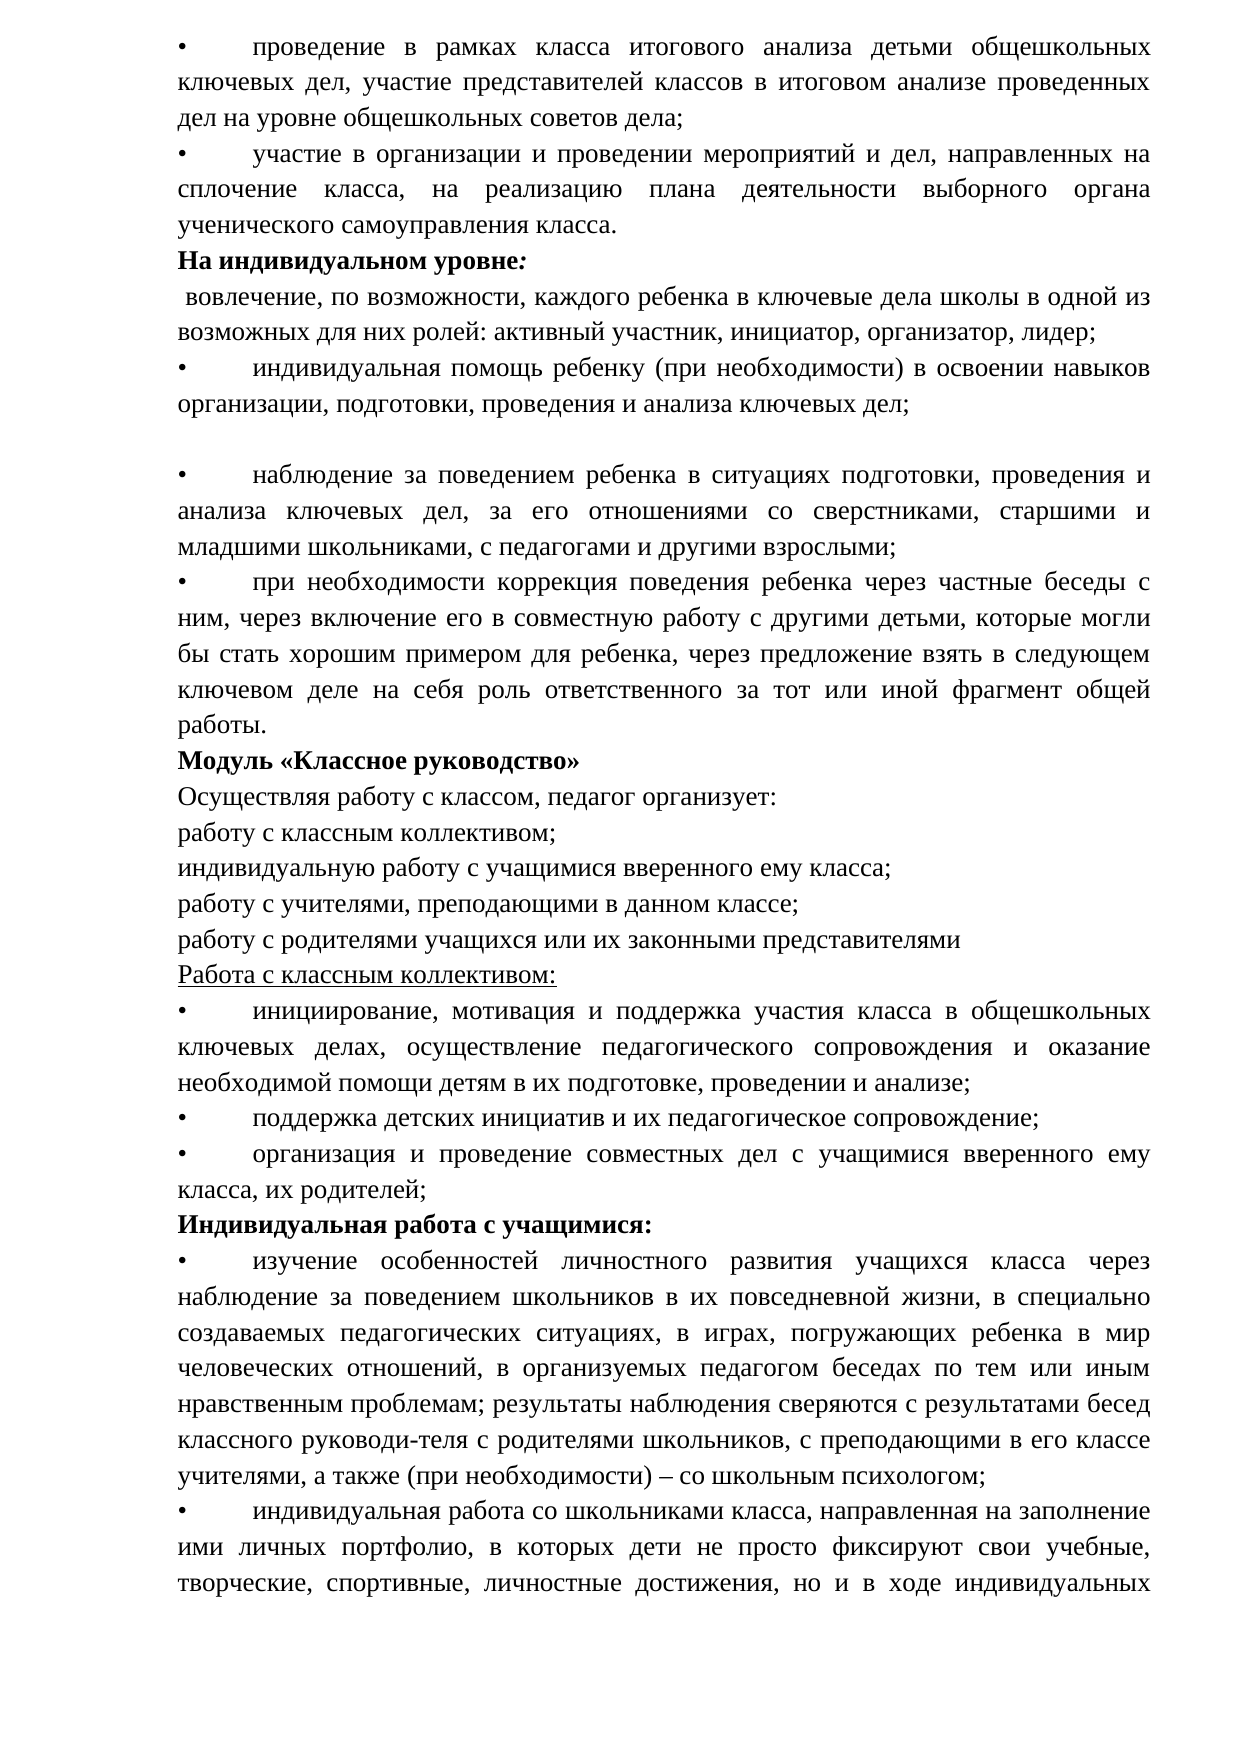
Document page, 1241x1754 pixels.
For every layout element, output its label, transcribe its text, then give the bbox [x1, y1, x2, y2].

text Работа с классным коллективом: [177, 958, 1152, 990]
list проведение в рамках класса итогового анализа детьми общешкольных ключевых дел, участие представителей классов в итоговом анализе проведенных дел на уровне общешкольных советов дела; [177, 29, 1152, 132]
text Модуль «Классное руководство» [177, 744, 1152, 775]
list участие в организации и проведении мероприятий и дел, направленных на сплочение класса, на реализацию плана деятельности выборного органа ученического самоуправления класса. [177, 137, 1152, 239]
list индивидуальная помощь ребенку (при необходимости) в освоении навыков организации, подготовки, проведения и анализа ключевых дел; [177, 351, 1152, 418]
list наблюдение за поведением ребенка в ситуациях подготовки, проведения и анализа ключевых дел, за его отношениями со сверстниками, старшими и младшими школьниками, с педагогами и другими взрослыми; [177, 458, 1152, 561]
text индивидуальную работу с учащимися вверенного ему класса; [177, 851, 1152, 882]
list при необходимости коррекция поведения ребенка через частные беседы с ним, через включение его в совместную работу с другими детьми, которые могли бы стать хорошим примером для ребенка, через предложение взять в следующем ключевом деле на себя роль ответственного за тот или иной фрагмент общей работы. [177, 566, 1152, 739]
text вовлечение, по возможности, каждого ребенка в ключевые дела школы в одной из возможных для них ролей: активный участник, инициатор, организатор, лидер; [177, 280, 1152, 347]
text работу с классным коллективом; [177, 816, 1152, 847]
list инициирование, мотивация и поддержка участия класса в общешкольных ключевых делах, осуществление педагогического сопровождения и оказание необходимой помощи детям в их подготовке, проведении и анализе; [177, 994, 1152, 1097]
text На индивидуальном уровне: [177, 244, 1152, 275]
text работу с учителями, преподающими в данном классе; [177, 887, 1152, 918]
list организация и проведение совместных дел с учащимися вверенного ему класса, их родителей; [177, 1137, 1152, 1204]
list изучение особенностей личностного развития учащихся класса через наблюдение за поведением школьников в их повседневной жизни, в специально создаваемых педагогических ситуациях, в играх, погружающих ребенка в мир человеческих отношений, в организуемых педагогом беседах по тем или иным нравственным проблемам; результаты наблюдения сверяются с результатами бесед классного руководи-теля с родителями школьников, с преподающими в его классе учителями, а также (при необходимости) – со школьным психологом; [177, 1244, 1152, 1490]
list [177, 1494, 1152, 1597]
text Осуществляя работу с классом, педагог организует: [177, 780, 1152, 811]
text работу с родителями учащихся или их законными представителями [177, 923, 1152, 954]
text Индивидуальная работа с учащимися: [177, 1209, 1152, 1240]
list поддержка детских инициатив и их педагогическое сопровождение; [177, 1101, 1152, 1133]
